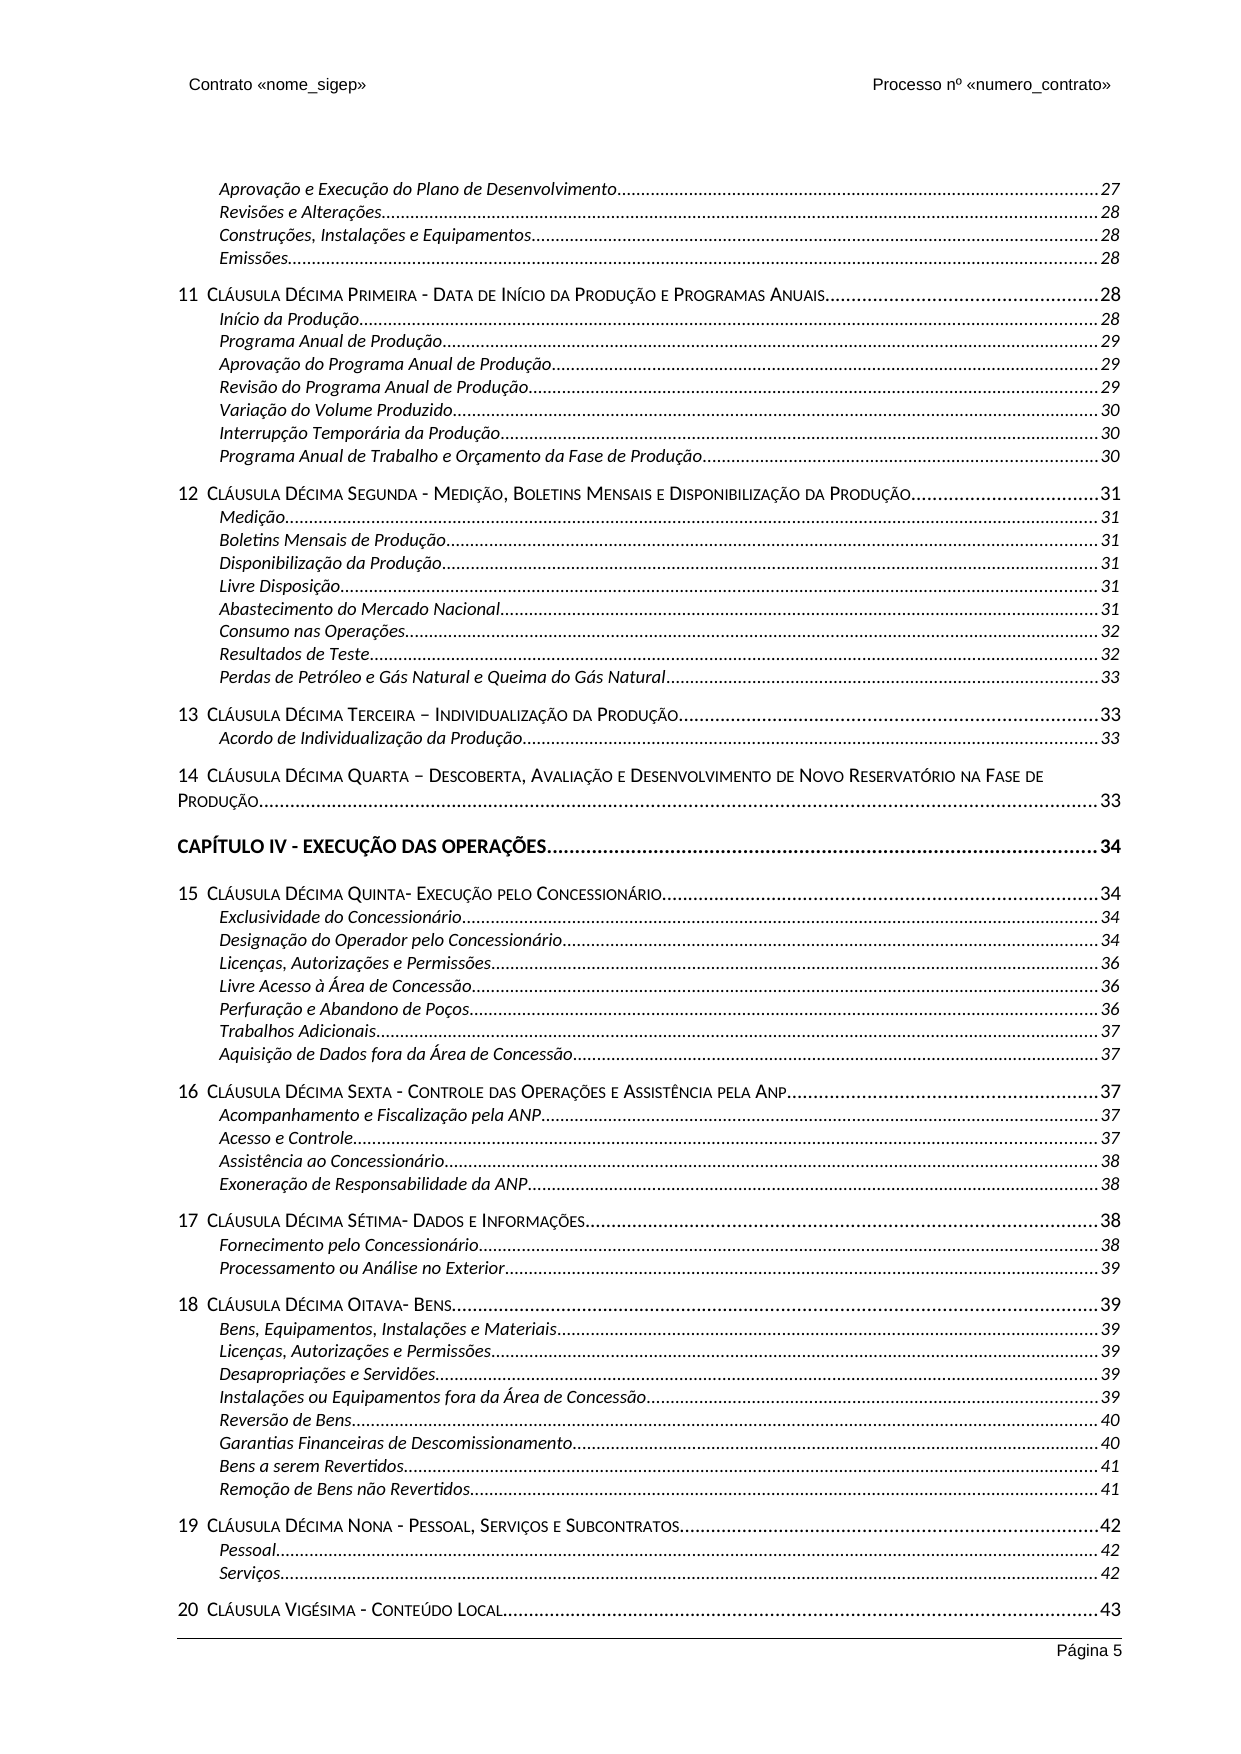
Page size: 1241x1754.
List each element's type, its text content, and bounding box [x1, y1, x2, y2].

text Remoção de Bens não Revertidos 41 [219, 1477, 1122, 1500]
text Boletins Mensais de Produção 31 [219, 528, 1122, 551]
text Início da Produção 28 [219, 307, 1122, 330]
text 20 Cláusula Vigésima - Conteúdo Local 43 [177, 1596, 1122, 1622]
text Programa Anual de Produção 29 [219, 330, 1122, 353]
text Medição 31 [219, 505, 1122, 528]
text Bens, Equipamentos, Instalações e Materiais 39 [219, 1317, 1122, 1340]
text Licenças, Autorizações e Permissões 36 [219, 951, 1122, 974]
text Aquisição de Dados fora da Área de Concessão 37 [219, 1043, 1122, 1066]
text Instalações ou Equipamentos fora da Área de Concessão 39 [219, 1386, 1122, 1408]
text Acordo de Individualização da Produção 33 [219, 726, 1122, 749]
text Assistência ao Concessionário 38 [219, 1149, 1122, 1172]
text 16 Cláusula Décima Sexta - Controle das Operações e Assistência pela Anp 37 [177, 1078, 1122, 1103]
text 12 Cláusula Décima Segunda - Medição, Boletins Mensais e Disponibilização da Produção 31 [177, 480, 1122, 505]
text Acompanhamento e Fiscalização pela ANP 37 [219, 1103, 1122, 1126]
text Livre Disposição 31 [219, 574, 1122, 597]
text 11 Cláusula Décima Primeira - Data de Início da Produção e Programas Anuais 28 [177, 281, 1122, 307]
text 14 Cláusula Décima Quarta – Descoberta, Avaliação e Desenvolvimento de Novo Reservatório na Fase de Produção 33 [177, 762, 1122, 813]
text Aprovação e Execução do Plano de Desenvolvimento 27 [219, 177, 1122, 200]
text Emissões 28 [219, 246, 1122, 269]
text 13 Cláusula Décima Terceira – Individualização da Produção 33 [177, 701, 1122, 726]
text Resultados de Teste 32 [219, 643, 1122, 666]
text Construções, Instalações e Equipamentos 28 [219, 223, 1122, 246]
text Interrupção Temporária da Produção 30 [219, 421, 1122, 444]
text Trabalhos Adicionais 37 [219, 1020, 1122, 1043]
text CAPÍTULO IV - execução das operações 34 [177, 833, 1122, 859]
text Variação do Volume Produzido 30 [219, 398, 1122, 421]
text Exclusividade do Concessionário 34 [219, 905, 1122, 928]
text Consumo nas Operações 32 [219, 620, 1122, 643]
text Acesso e Controle 37 [219, 1126, 1122, 1149]
text Disponibilização da Produção 31 [219, 551, 1122, 574]
text 15 Cláusula Décima Quinta- Execução pelo Concessionário 34 [177, 880, 1122, 905]
text Pessoal 42 [219, 1538, 1122, 1561]
text Serviços 42 [219, 1561, 1122, 1584]
text Revisão do Programa Anual de Produção 29 [219, 376, 1122, 398]
text Livre Acesso à Área de Concessão 36 [219, 974, 1122, 997]
text 19 Cláusula Décima Nona - Pessoal, Serviços e Subcontratos 42 [177, 1513, 1122, 1538]
text Fornecimento pelo Concessionário 38 [219, 1233, 1122, 1256]
text 18 Cláusula Décima Oitava- Bens 39 [177, 1291, 1122, 1317]
text Bens a serem Revertidos 41 [219, 1454, 1122, 1477]
text Processamento ou Análise no Exterior 39 [219, 1256, 1122, 1279]
text Garantias Financeiras de Descomissionamento 40 [219, 1431, 1122, 1454]
text Desapropriações e Servidões 39 [219, 1363, 1122, 1386]
text Designação do Operador pelo Concessionário 34 [219, 928, 1122, 951]
text Perfuração e Abandono de Poços 36 [219, 997, 1122, 1020]
text Perdas de Petróleo e Gás Natural e Queima do Gás Natural 33 [219, 666, 1122, 688]
text Exoneração de Responsabilidade da ANP 38 [219, 1172, 1122, 1195]
text Reversão de Bens 40 [219, 1408, 1122, 1431]
text Abastecimento do Mercado Nacional 31 [219, 597, 1122, 620]
text 17 Cláusula Décima Sétima- Dados e Informações 38 [177, 1208, 1122, 1233]
text Revisões e Alterações 28 [219, 200, 1122, 223]
text Aprovação do Programa Anual de Produção 29 [219, 353, 1122, 376]
text Licenças, Autorizações e Permissões 39 [219, 1340, 1122, 1363]
text Programa Anual de Trabalho e Orçamento da Fase de Produção 30 [219, 444, 1122, 467]
